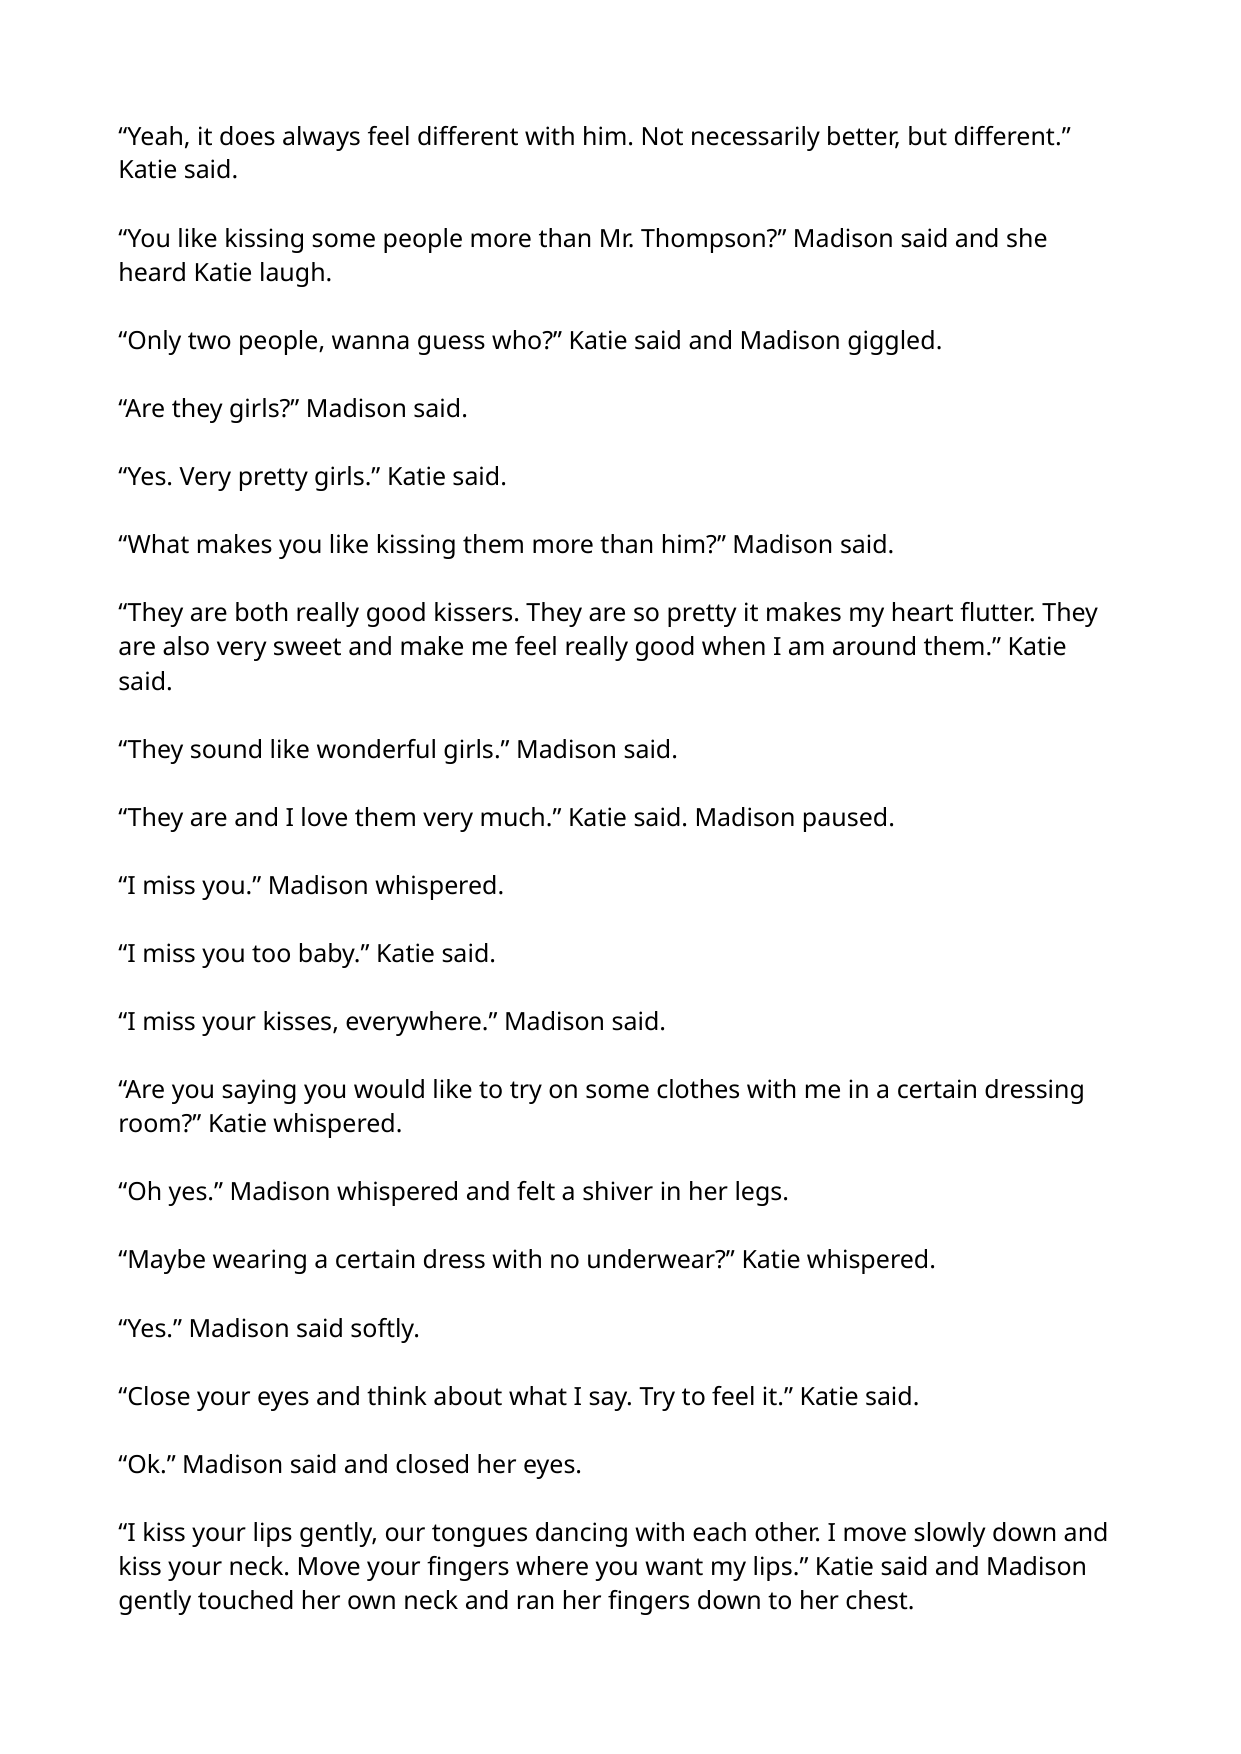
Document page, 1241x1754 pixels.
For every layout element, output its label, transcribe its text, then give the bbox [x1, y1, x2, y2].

text “You like kissing some people more than Mr. Thompson?” Madison said and she heard Katie laugh. [118, 220, 1122, 288]
text “Close your eyes and think about what I say. Try to feel it.” Katie said. [118, 1378, 1122, 1412]
text “Yes.” Madison said softly. [118, 1310, 1122, 1344]
text “Are they girls?” Madison said. [118, 391, 1122, 425]
text “Yeah, it does always feel different with him. Not necessarily better, but different.” Katie said. [118, 118, 1122, 186]
text “They are and I love them very much.” Katie said. Madison paused. [118, 799, 1122, 833]
text “They are both really good kissers. They are so pretty it makes my heart flutter. They are also very sweet and make me feel really good when I am around them.” Katie said. [118, 595, 1122, 697]
text “Are you saying you would like to try on some clothes with me in a certain dressing room?” Katie whispered. [118, 1072, 1122, 1140]
text “Only two people, wanna guess who?” Katie said and Madison giggled. [118, 322, 1122, 357]
text “Ok.” Madison said and closed her eyes. [118, 1447, 1122, 1481]
text “I miss you too baby.” Katie said. [118, 936, 1122, 970]
text “I miss your kisses, everywhere.” Madison said. [118, 1004, 1122, 1038]
text “What makes you like kissing them more than him?” Madison said. [118, 527, 1122, 561]
text “I kiss your lips gently, our tongues dancing with each other. I move slowly down and kiss your neck. Move your fingers where you want my lips.” Katie said and Madison gently touched her own neck and ran her fingers down to her chest. [118, 1515, 1122, 1617]
text “I miss you.” Madison whispered. [118, 867, 1122, 902]
text “Yes. Very pretty girls.” Katie said. [118, 459, 1122, 493]
text “They sound like wonderful girls.” Madison said. [118, 731, 1122, 765]
text “Oh yes.” Madison whispered and felt a shiver in her legs. [118, 1174, 1122, 1208]
text “Maybe wearing a certain dress with no underwear?” Katie whispered. [118, 1242, 1122, 1276]
